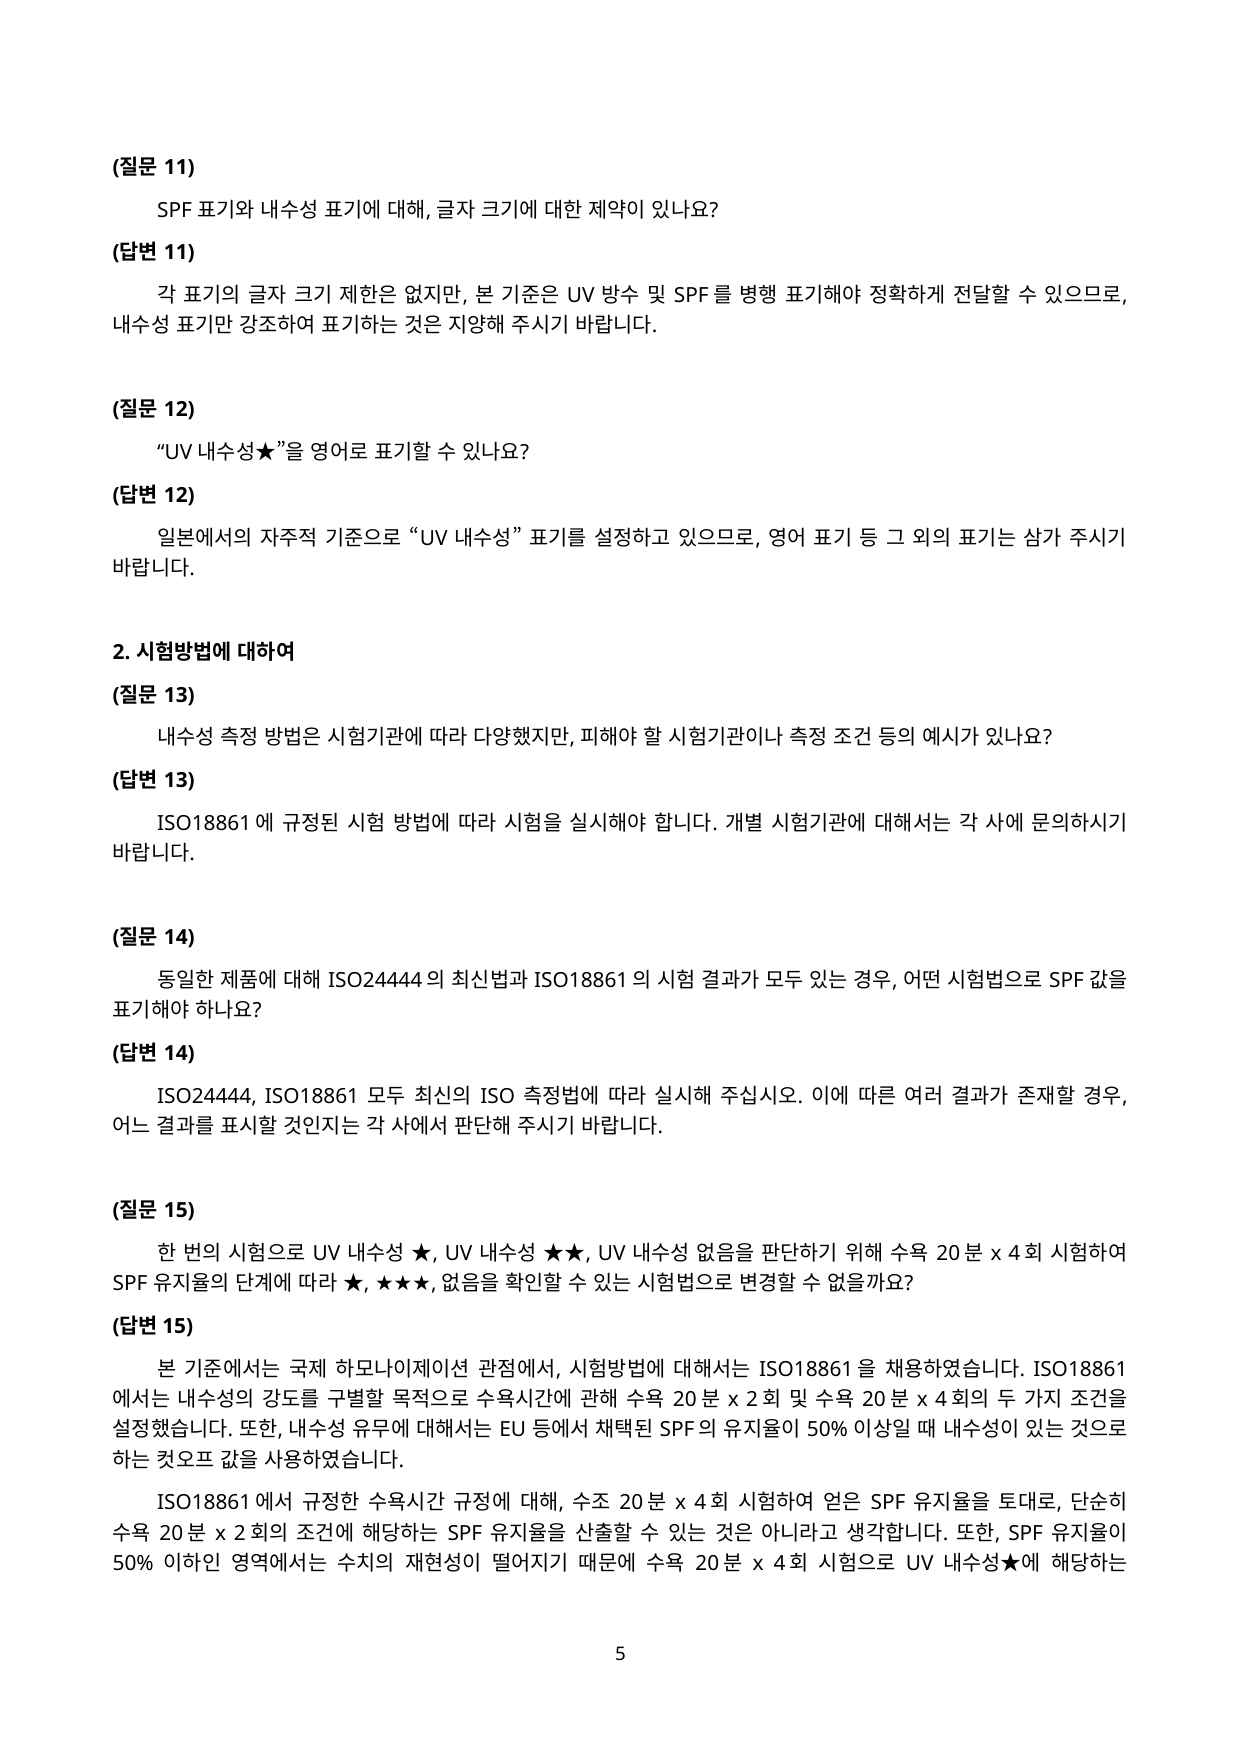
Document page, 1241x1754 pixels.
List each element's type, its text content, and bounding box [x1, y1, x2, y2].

text (답변 12) [112, 478, 1128, 508]
text (질문 15) [112, 1193, 1128, 1223]
text “UV 내수성★”을 영어로 표기할 수 있나요? [112, 435, 1128, 466]
text 일본에서의 자주적 기준으로 “UV 내수성” 표기를 설정하고 있으므로, 영어 표기 등 그 외의 표기는 삼가 주시기 바랍니다. [112, 521, 1128, 582]
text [112, 1486, 1128, 1577]
text 본 기준에서는 국제 하모나이제이션 관점에서, 시험방법에 대해서는 ISO18861을 채용하였습니다. ISO18861에서는 내수성의 강도를 구별할 목적으로 수욕시간에 관해 수욕 20분 x 2회 및 수욕 20분 x 4회의 두 가지 조건을 설정했습니다. 또한, 내수성 유무에 대해서는 EU 등에서 채택된 SPF의 유지율이 50% 이상일 때 내수성이 있는 것으로 하는 컷오프 값을 사용하였습니다. [112, 1352, 1128, 1473]
text (질문 11) [112, 150, 1128, 180]
text (질문 12) [112, 392, 1128, 423]
text (질문 14) [112, 920, 1128, 951]
text ISO18861에 규정된 시험 방법에 따라 시험을 실시해야 합니다. 개별 시험기관에 대해서는 각 사에 문의하시기 바랍니다. [112, 806, 1128, 867]
text 각 표기의 글자 크기 제한은 없지만, 본 기준은 UV 방수 및 SPF를 병행 표기해야 정확하게 전달할 수 있으므로, 내수성 표기만 강조하여 표기하는 것은 지양해 주시기 바랍니다. [112, 278, 1128, 339]
text 2. 시험방법에 대하여 [112, 635, 1128, 665]
text SPF 표기와 내수성 표기에 대해, 글자 크기에 대한 제약이 있나요? [112, 193, 1128, 223]
text (답변15) [112, 1309, 1128, 1339]
text ISO24444, ISO18861 모두 최신의 ISO 측정법에 따라 실시해 주십시오. 이에 따른 여러 결과가 존재할 경우, 어느 결과를 표시할 것인지는 각 사에서 판단해 주시기 바랍니다. [112, 1079, 1128, 1140]
text (답변 11) [112, 236, 1128, 266]
text 동일한 제품에 대해 ISO24444의 최신법과 ISO18861의 시험 결과가 모두 있는 경우, 어떤 시험법으로 SPF 값을 표기해야 하나요? [112, 963, 1128, 1024]
text 내수성 측정 방법은 시험기관에 따라 다양했지만, 피해야 할 시험기관이나 측정 조건 등의 예시가 있나요? [112, 721, 1128, 751]
text 한 번의 시험으로 UV 내수성 ★, UV 내수성 ★★, UV 내수성 없음을 판단하기 위해 수욕 20분 x 4회 시험하여 SPF 유지율의 단계에 따라 ★, ★★★, 없음을 확인할 수 있는 시험법으로 변경할 수 없을까요? [112, 1236, 1128, 1297]
text (답변 14) [112, 1036, 1128, 1067]
text (답변 13) [112, 763, 1128, 794]
text (질문 13) [112, 678, 1128, 708]
